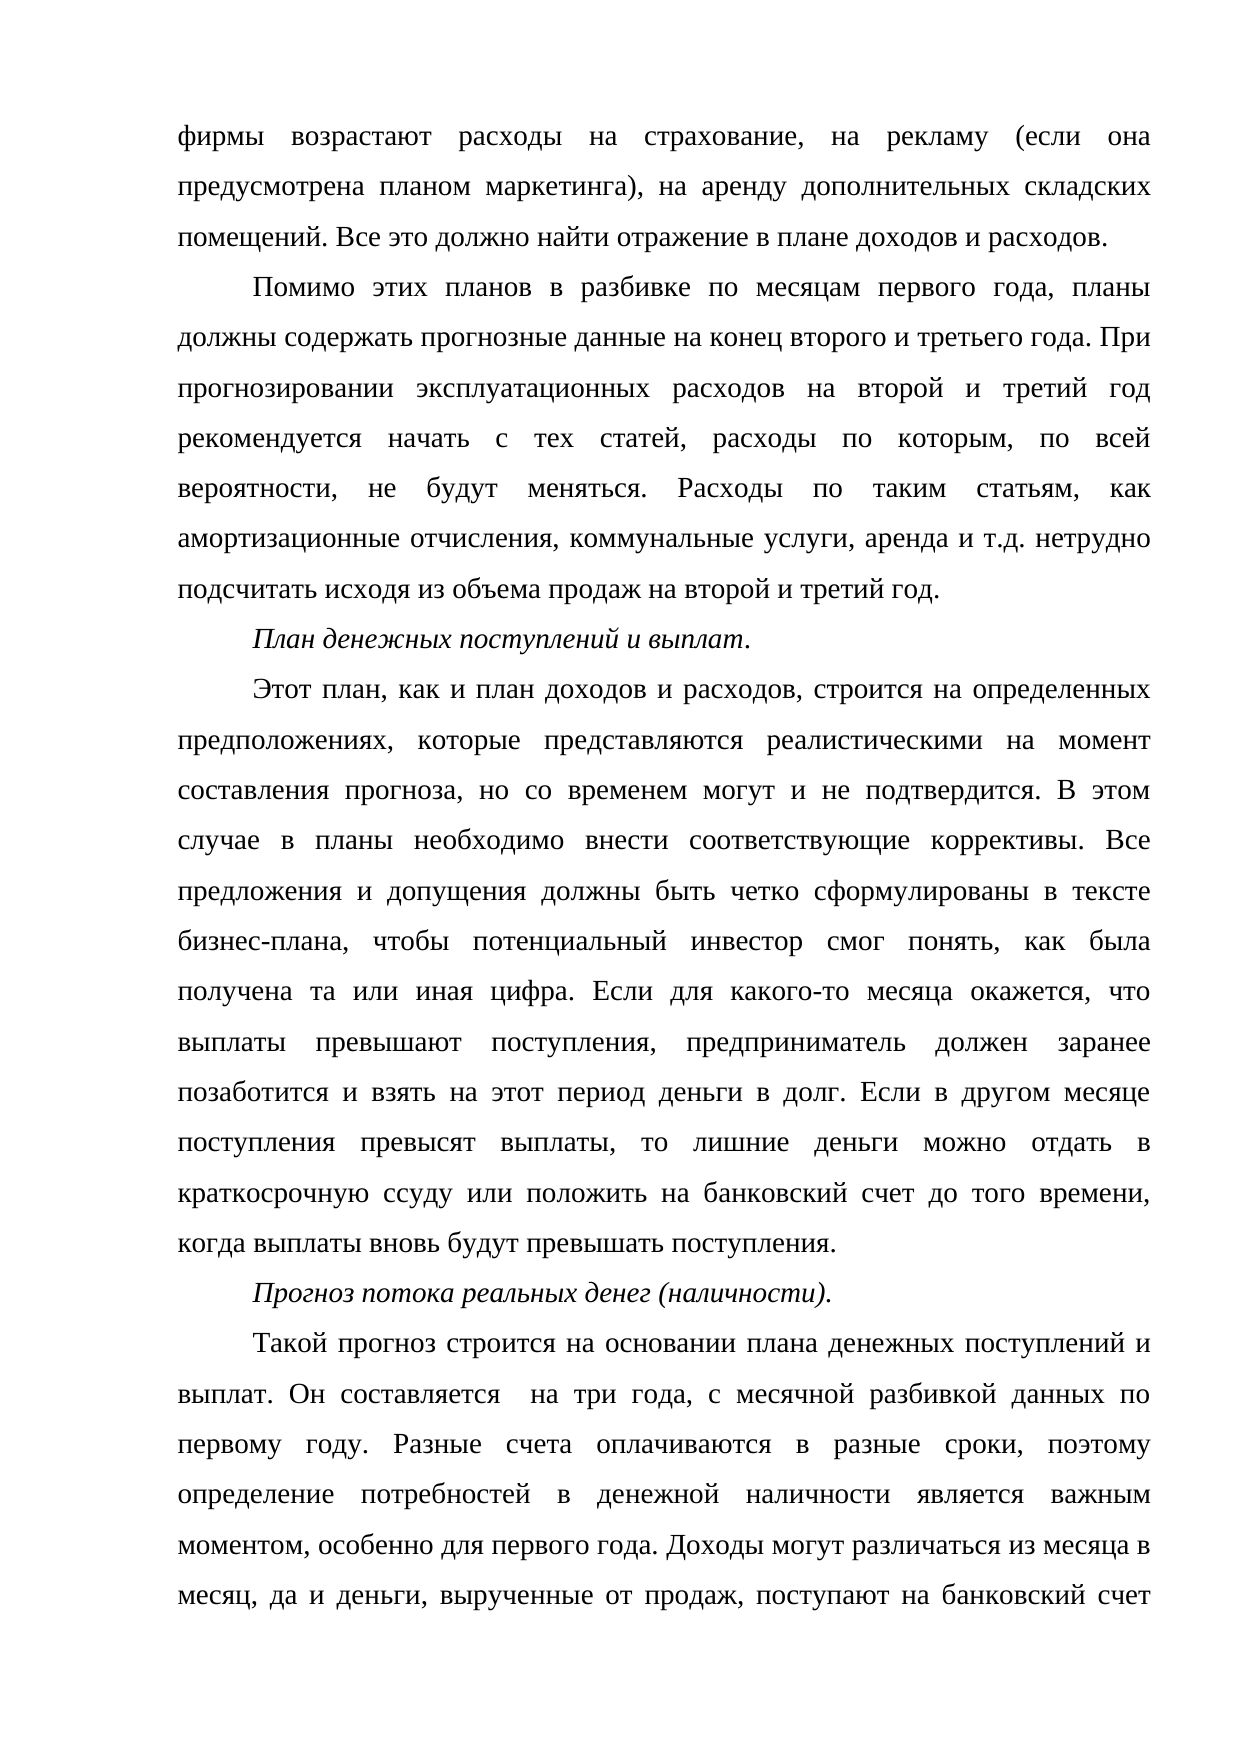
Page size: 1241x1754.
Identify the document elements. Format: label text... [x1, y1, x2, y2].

text План денежных поступлений и выплат. [177, 621, 1152, 655]
text Помимо этих планов в разбивке по месяцам первого года, планы должны содержать прогнозные данные на конец второго и третьего года. При прогнозировании эксплуатационных расходов на второй и третий год рекомендуется начать с тех статей, расходы по которым, по всей вероятности, не будут меняться. Расходы по таким статьям, как амортизационные отчисления, коммунальные услуги, аренда и т.д. нетрудно подсчитать исходя из объема продаж на второй и третий год. [177, 269, 1152, 604]
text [177, 1326, 1152, 1611]
text Прогноз потока реальных денег (наличности). [177, 1275, 1152, 1309]
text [177, 118, 1152, 252]
text Этот план, как и план доходов и расходов, строится на определенных предположениях, которые представляются реалистическими на момент составления прогноза, но со временем могут и не подтвердится. В этом случае в планы необходимо внести соответствующие коррективы. Все предложения и допущения должны быть четко сформулированы в тексте бизнес-плана, чтобы потенциальный инвестор смог понять, как была получена та или иная цифра. Если для какого-то месяца окажется, что выплаты превышают поступления, предприниматель должен заранее позаботится и взять на этот период деньги в долг. Если в другом месяце поступления превысят выплаты, то лишние деньги можно отдать в краткосрочную ссуду или положить на банковский счет до того времени, когда выплаты вновь будут превышать поступления. [177, 672, 1152, 1258]
